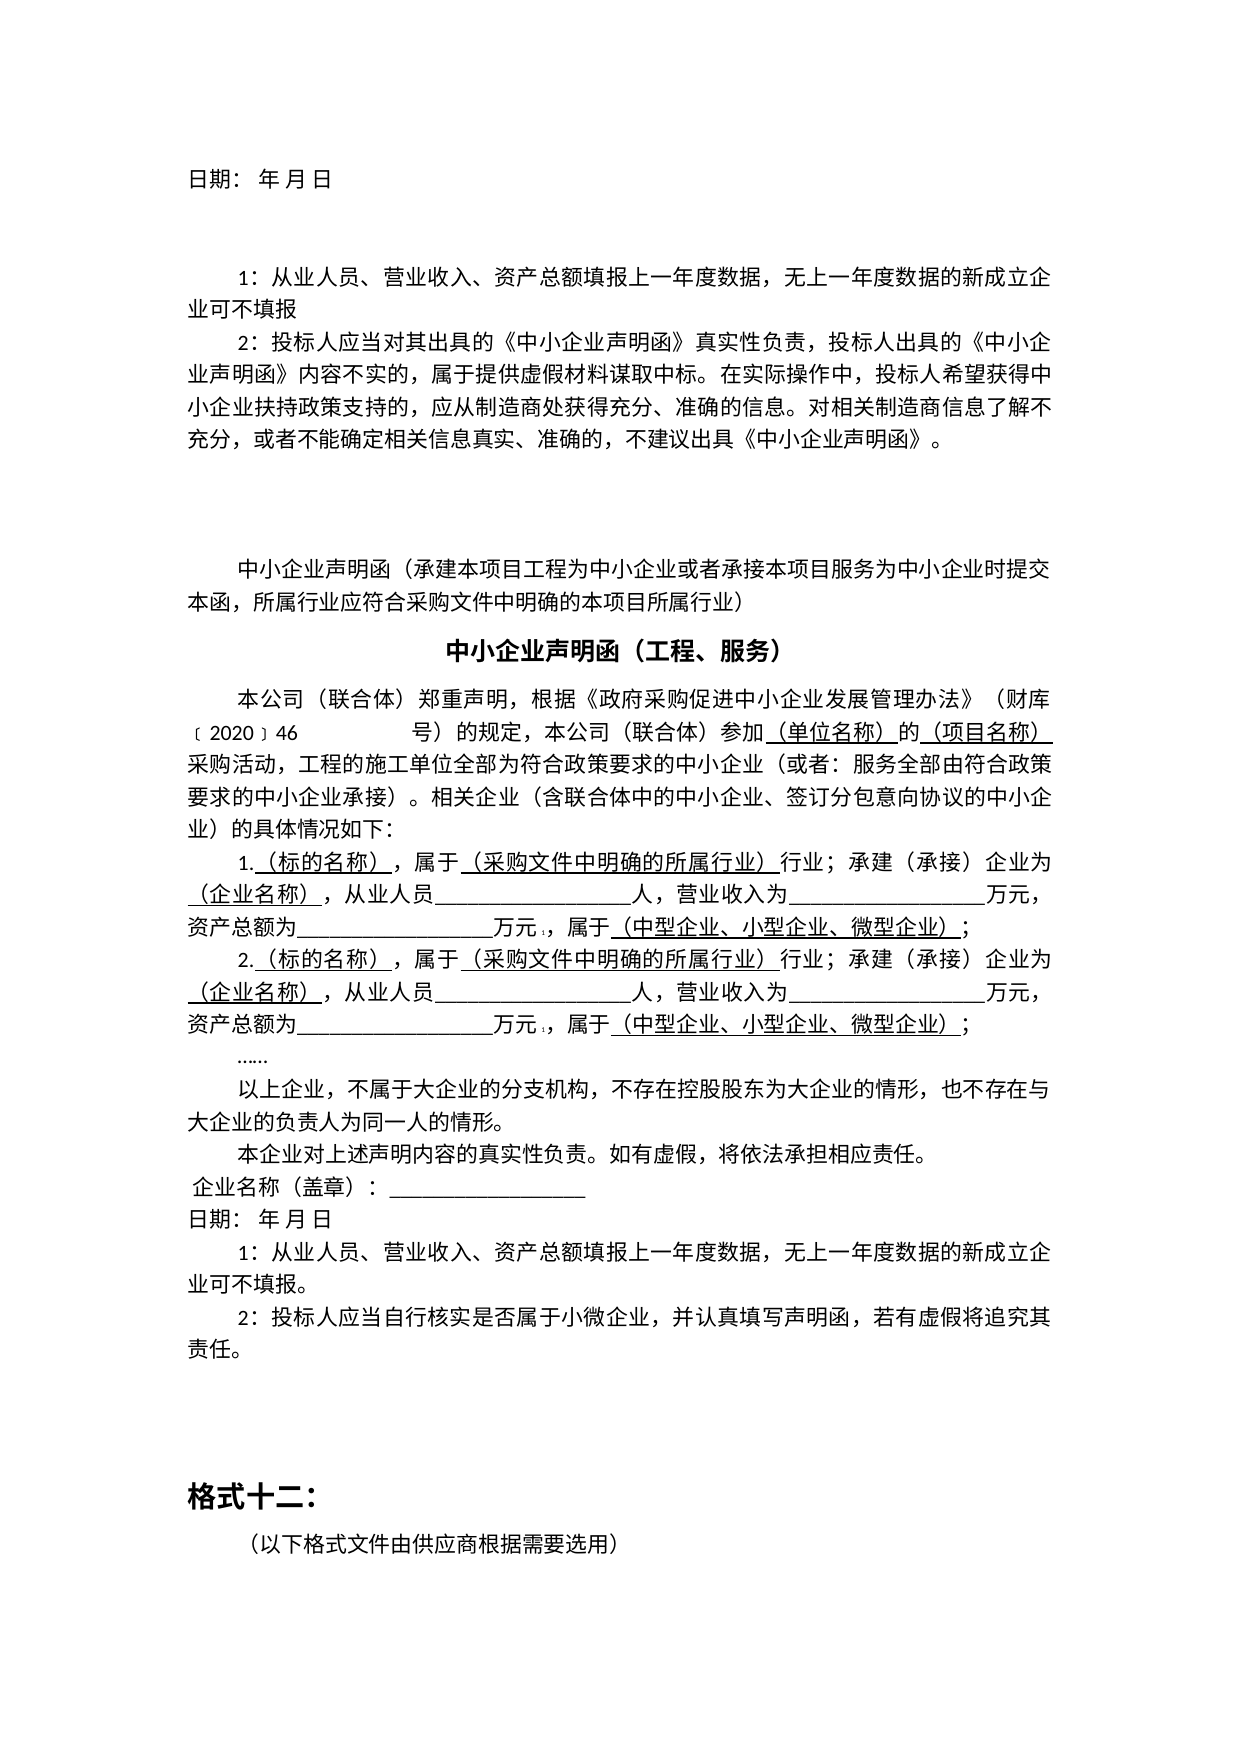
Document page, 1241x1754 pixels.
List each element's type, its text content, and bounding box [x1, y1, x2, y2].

text 本企业对上述声明内容的真实性负责。如有虚假，将依法承担相应责任。 [187, 1137, 1053, 1169]
text 2.（标的名称），属于（采购文件中明确的所属行业）行业；承建（承接）企业为（企业名称），从业人员__________________人，营业收入为__________________万元，资产总额为__________________万元1，属于（中型企业、小型企业、微型企业）； [187, 942, 1053, 1039]
text …… [187, 1039, 1053, 1072]
text 2：投标人应当对其出具的《中小企业声明函》真实性负责，投标人出具的《中小企业声明函》内容不实的，属于提供虚假材料谋取中标。在实际操作中，投标人希望获得中小企业扶持政策支持的，应从制造商处获得充分、准确的信息。对相关制造商信息了解不充分，或者不能确定相关信息真实、准确的，不建议出具《中小企业声明函》。 [187, 324, 1053, 454]
text 中小企业声明函（工程、服务） [187, 617, 1053, 682]
text （以下格式文件由供应商根据需要选用） [187, 1527, 1053, 1559]
text 2：投标人应当自行核实是否属于小微企业，并认真填写声明函，若有虚假将追究其责任。 [187, 1299, 1053, 1364]
text 1：从业人员、营业收入、资产总额填报上一年度数据，无上一年度数据的新成立企业可不填报。 [187, 1234, 1053, 1299]
text 本公司（联合体）郑重声明，根据《政府采购促进中小企业发展管理办法》（财库﹝2020﹞46 号）的规定，本公司（联合体）参加（单位名称）的（项目名称）采购活动，工程的施工单位全部为符合政策要求的中小企业（或者：服务全部由符合政策要求的中小企业承接）。相关企业（含联合体中的中小企业、签订分包意向协议的中小企业）的具体情况如下： [187, 682, 1053, 844]
text 日期： 年 月 日 [187, 162, 1053, 194]
text 以上企业，不属于大企业的分支机构，不存在控股股东为大企业的情形，也不存在与大企业的负责人为同一人的情形。 [187, 1072, 1053, 1137]
text 格式十二： [187, 1462, 1053, 1527]
text 1：从业人员、营业收入、资产总额填报上一年度数据，无上一年度数据的新成立企业可不填报 [187, 259, 1053, 324]
text 日期： 年 月 日 [187, 1202, 1053, 1234]
text 企业名称（盖章）：__________________ [187, 1169, 1053, 1202]
text 1.（标的名称），属于（采购文件中明确的所属行业）行业；承建（承接）企业为（企业名称），从业人员__________________人，营业收入为__________________万元，资产总额为__________________万元1，属于（中型企业、小型企业、微型企业）； [187, 844, 1053, 942]
text 中小企业声明函（承建本项目工程为中小企业或者承接本项目服务为中小企业时提交本函，所属行业应符合采购文件中明确的本项目所属行业） [187, 552, 1053, 617]
